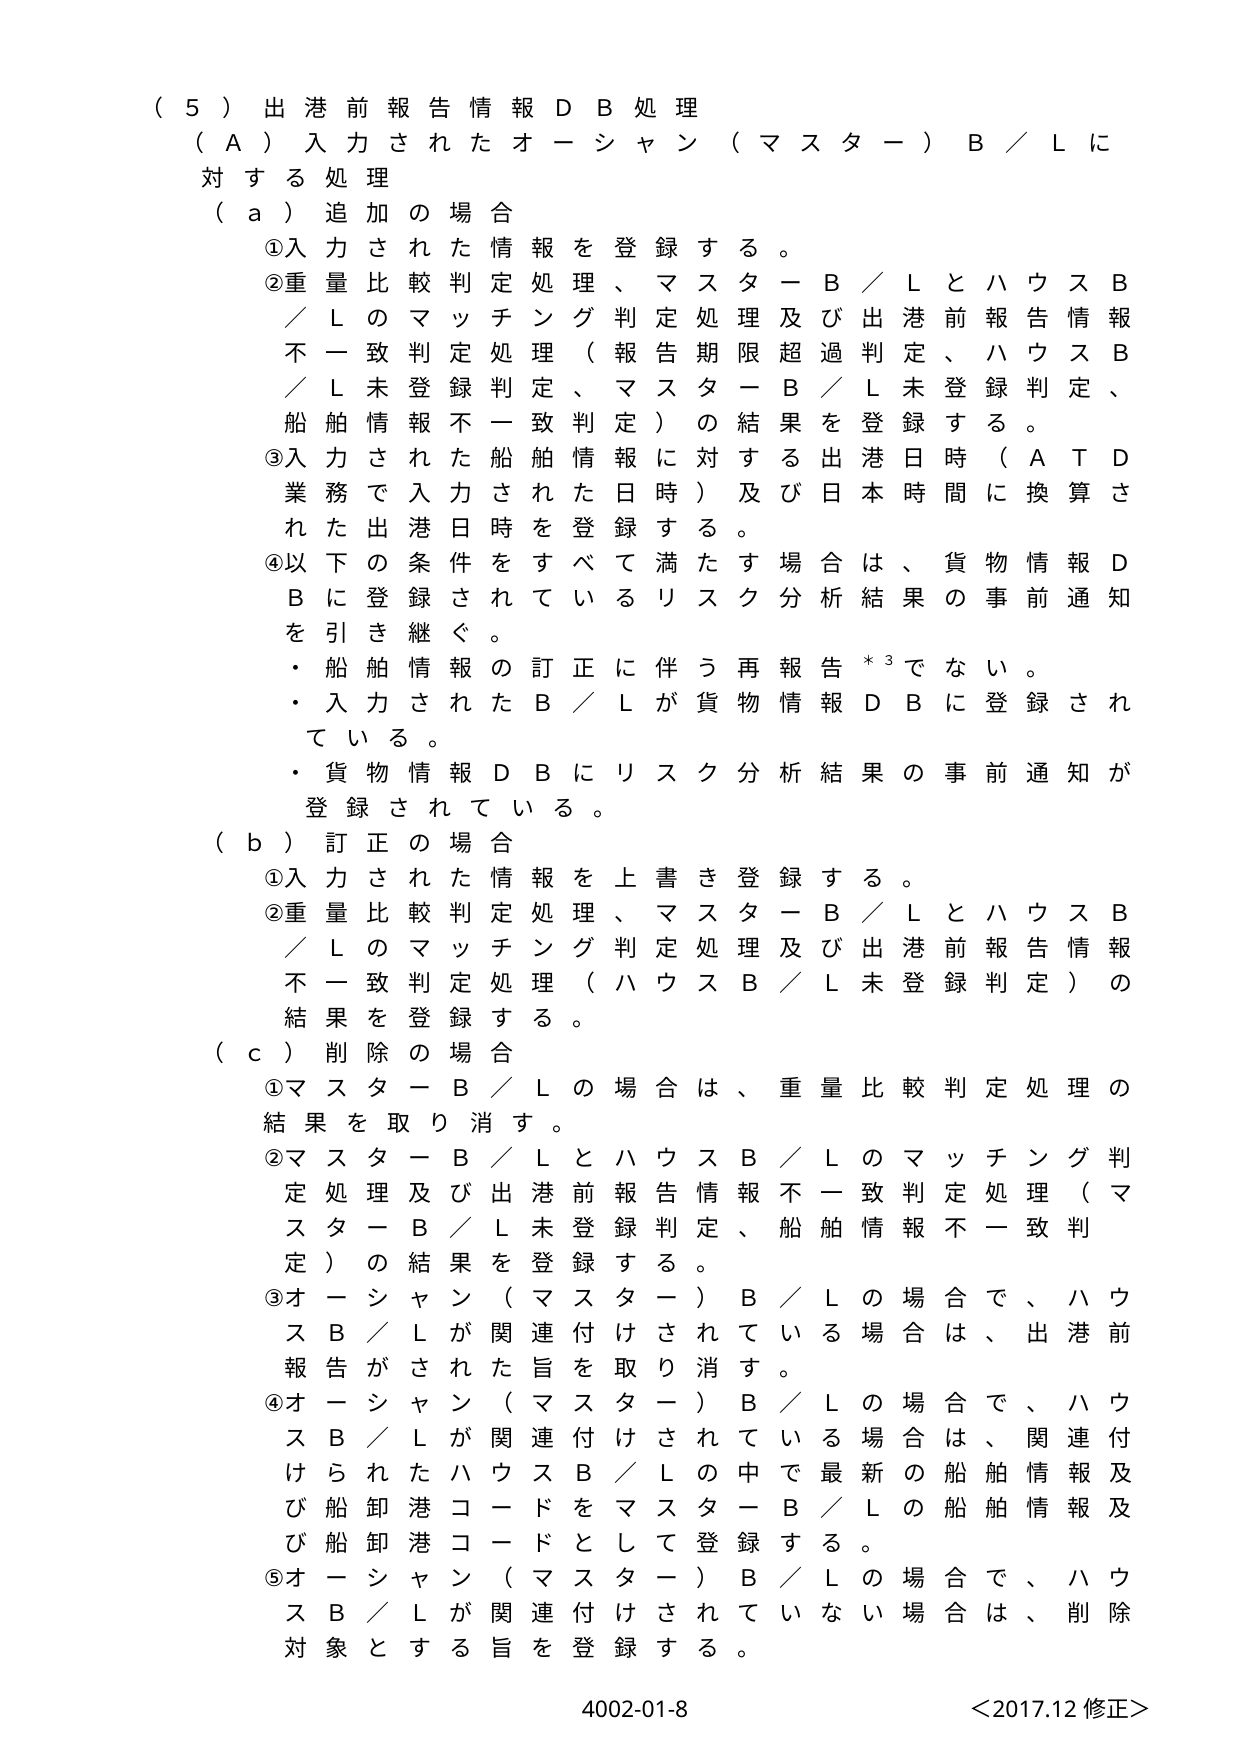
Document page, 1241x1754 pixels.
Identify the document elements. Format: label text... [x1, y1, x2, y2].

text ・船舶情報の訂正に伴う再報告＊３でない。 [264, 649, 1150, 684]
text （ａ）追加の場合 [181, 194, 1150, 229]
text ・貨物情報ＤＢにリスク分析結果の事前通知が登録されている。 [264, 754, 1150, 824]
text ②マスターＢ／ＬとハウスＢ／Ｌのマッチング判定処理及び出港前報告情報不一致判定処理（マスターＢ／Ｌ未登録判定、船舶情報不一致判定）の結果を登録する。 [243, 1139, 1150, 1279]
text ②重量比較判定処理、マスターＢ／ＬとハウスＢ／Ｌのマッチング判定処理及び出港前報告情報不一致判定処理（報告期限超過判定、ハウスＢ／Ｌ未登録判定、マスターＢ／Ｌ未登録判定、船舶情報不一致判定）の結果を登録する。 [243, 264, 1150, 439]
text （５）出港前報告情報ＤＢ処理 [140, 89, 1150, 124]
text ③入力された船舶情報に対する出港日時（ＡＴＤ業務で入力された日時）及び日本時間に換算された出港日時を登録する。 [243, 439, 1150, 544]
text （ｃ）削除の場合 [181, 1034, 1150, 1069]
text ②重量比較判定処理、マスターＢ／ＬとハウスＢ／Ｌのマッチング判定処理及び出港前報告情報不一致判定処理（ハウスＢ／Ｌ未登録判定）の結果を登録する。 [243, 894, 1150, 1034]
text ・入力されたＢ／Ｌが貨物情報ＤＢに登録されている。 [264, 684, 1150, 754]
text （Ａ）入力されたオーシャン（マスター）Ｂ／Ｌに対する処理 [161, 124, 1150, 194]
text ④以下の条件をすべて満たす場合は、貨物情報ＤＢに登録されているリスク分析結果の事前通知を引き継ぐ。 [243, 544, 1150, 649]
text （ｂ）訂正の場合 [181, 824, 1150, 859]
text ①入力された情報を上書き登録する。 [243, 859, 1150, 894]
text ①マスターＢ／Ｌの場合は、重量比較判定処理の結果を取り消す。 [243, 1069, 1150, 1139]
text ⑤オーシャン（マスター）Ｂ／Ｌの場合で、ハウスＢ／Ｌが関連付けされていない場合は、削除対象とする旨を登録する。 [243, 1559, 1150, 1664]
text ③オーシャン（マスター）Ｂ／Ｌの場合で、ハウスＢ／Ｌが関連付けされている場合は、出港前報告がされた旨を取り消す。 [243, 1279, 1150, 1384]
text ④オーシャン（マスター）Ｂ／Ｌの場合で、ハウスＢ／Ｌが関連付けされている場合は、関連付けられたハウスＢ／Ｌの中で最新の船舶情報及び船卸港コードをマスターＢ／Ｌの船舶情報及び船卸港コードとして登録する。 [243, 1384, 1150, 1559]
text ①入力された情報を登録する。 [243, 229, 1150, 264]
